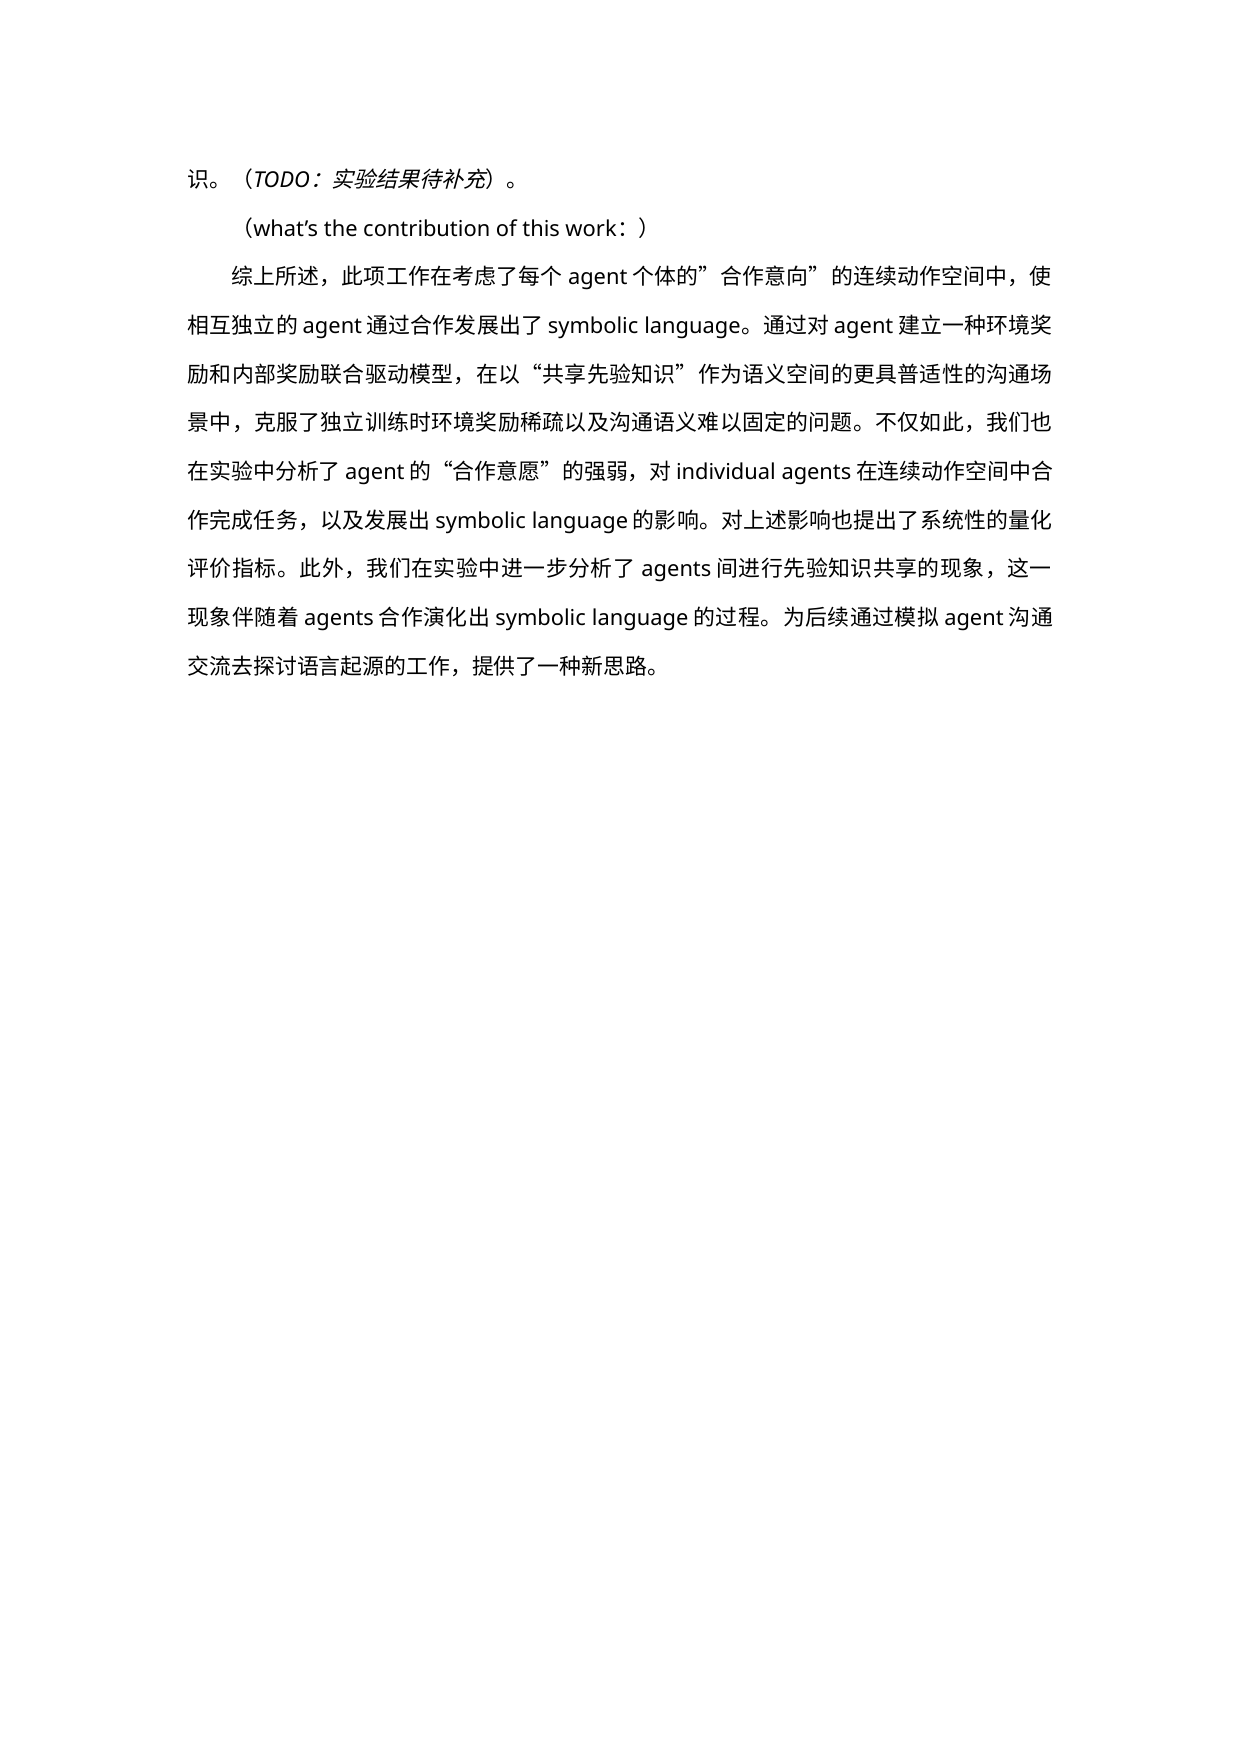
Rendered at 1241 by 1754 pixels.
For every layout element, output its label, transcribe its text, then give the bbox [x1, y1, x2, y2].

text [187, 162, 1053, 194]
text （what’s the contribution of this work：） [187, 210, 1053, 243]
text 综上所述，此项工作在考虑了每个agent个体的”合作意向”的连续动作空间中，使相互独立的agent通过合作发展出了symbolic language。通过对agent建立一种环境奖励和内部奖励联合驱动模型，在以“共享先验知识”作为语义空间的更具普适性的沟通场景中，克服了独立训练时环境奖励稀疏以及沟通语义难以固定的问题。不仅如此，我们也在实验中分析了agent的“合作意愿”的强弱，对individual agents在连续动作空间中合作完成任务，以及发展出symbolic language的影响。对上述影响也提出了系统性的量化评价指标。此外，我们在实验中进一步分析了agents间进行先验知识共享的现象，这一现象伴随着agents合作演化出symbolic language的过程。为后续通过模拟agent沟通交流去探讨语言起源的工作，提供了一种新思路。 [187, 259, 1053, 681]
